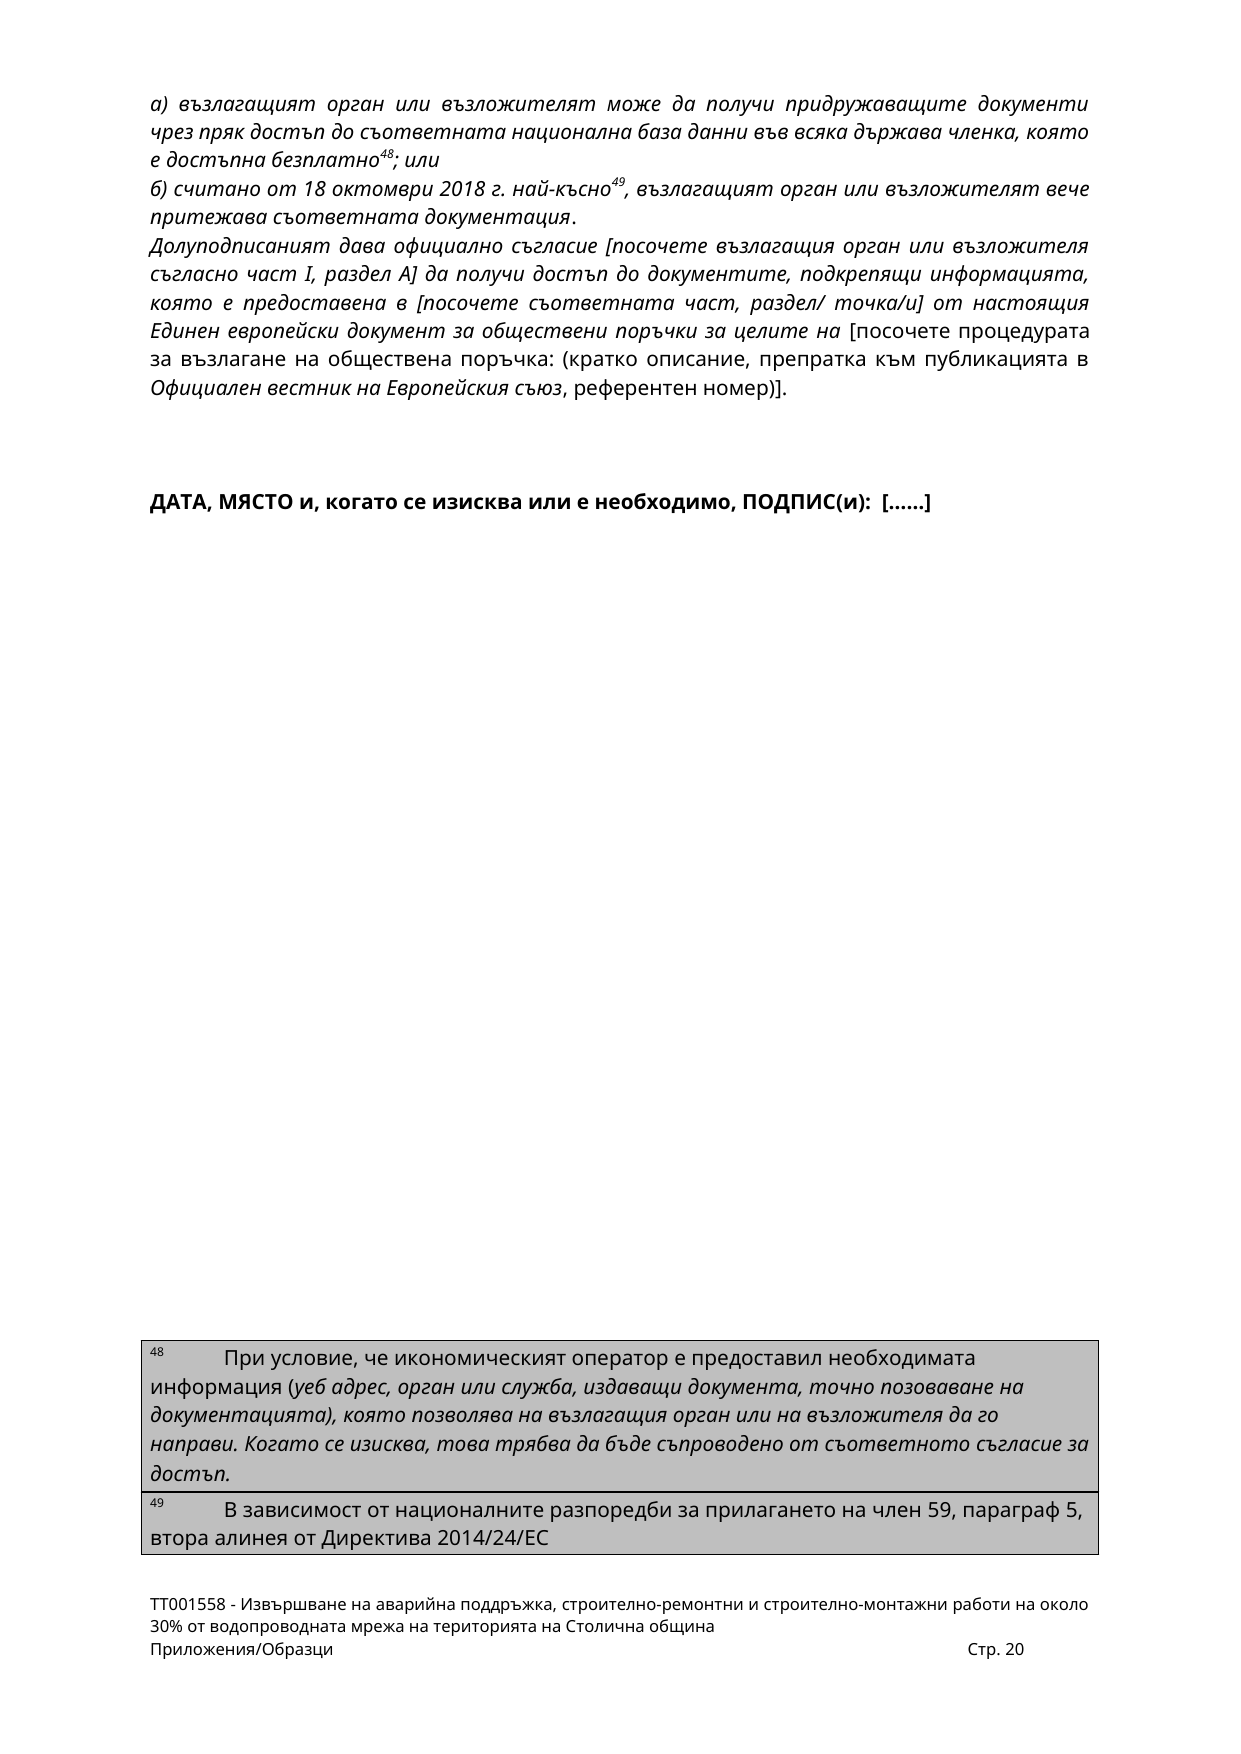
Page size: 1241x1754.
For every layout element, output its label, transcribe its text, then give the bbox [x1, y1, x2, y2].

text Долуподписаният дава официално съгласие [посочете възлагащия орган или възложителя съгласно част I, раздел A] да получи достъп до документите, подкрепящи информацията, която е предоставена в [посочете съответната част, раздел/ точка/и] от настоящия Единен европейски документ за обществени поръчки за целите на [посочете процедурата за възлагане на обществена поръчка: (кратко описание, препратка към публикацията в Официален вестник на Европейския съюз, референтен номер)]. [150, 231, 1090, 401]
text а) възлагащият орган или възложителят може да получи придружаващите документи чрез пряк достъп до съответната национална база данни във всяка държава членка, която е достъпна безплатно; или [150, 89, 1090, 174]
text ДАТА, МЯСТО и, когато се изисква или е необходимо, ПОДПИС(и): [……] [150, 487, 1090, 515]
text б) считано от 18 октомври 2018 г. най-късно, възлагащият орган или възложителят вече притежава съответната документация. [150, 174, 1090, 231]
